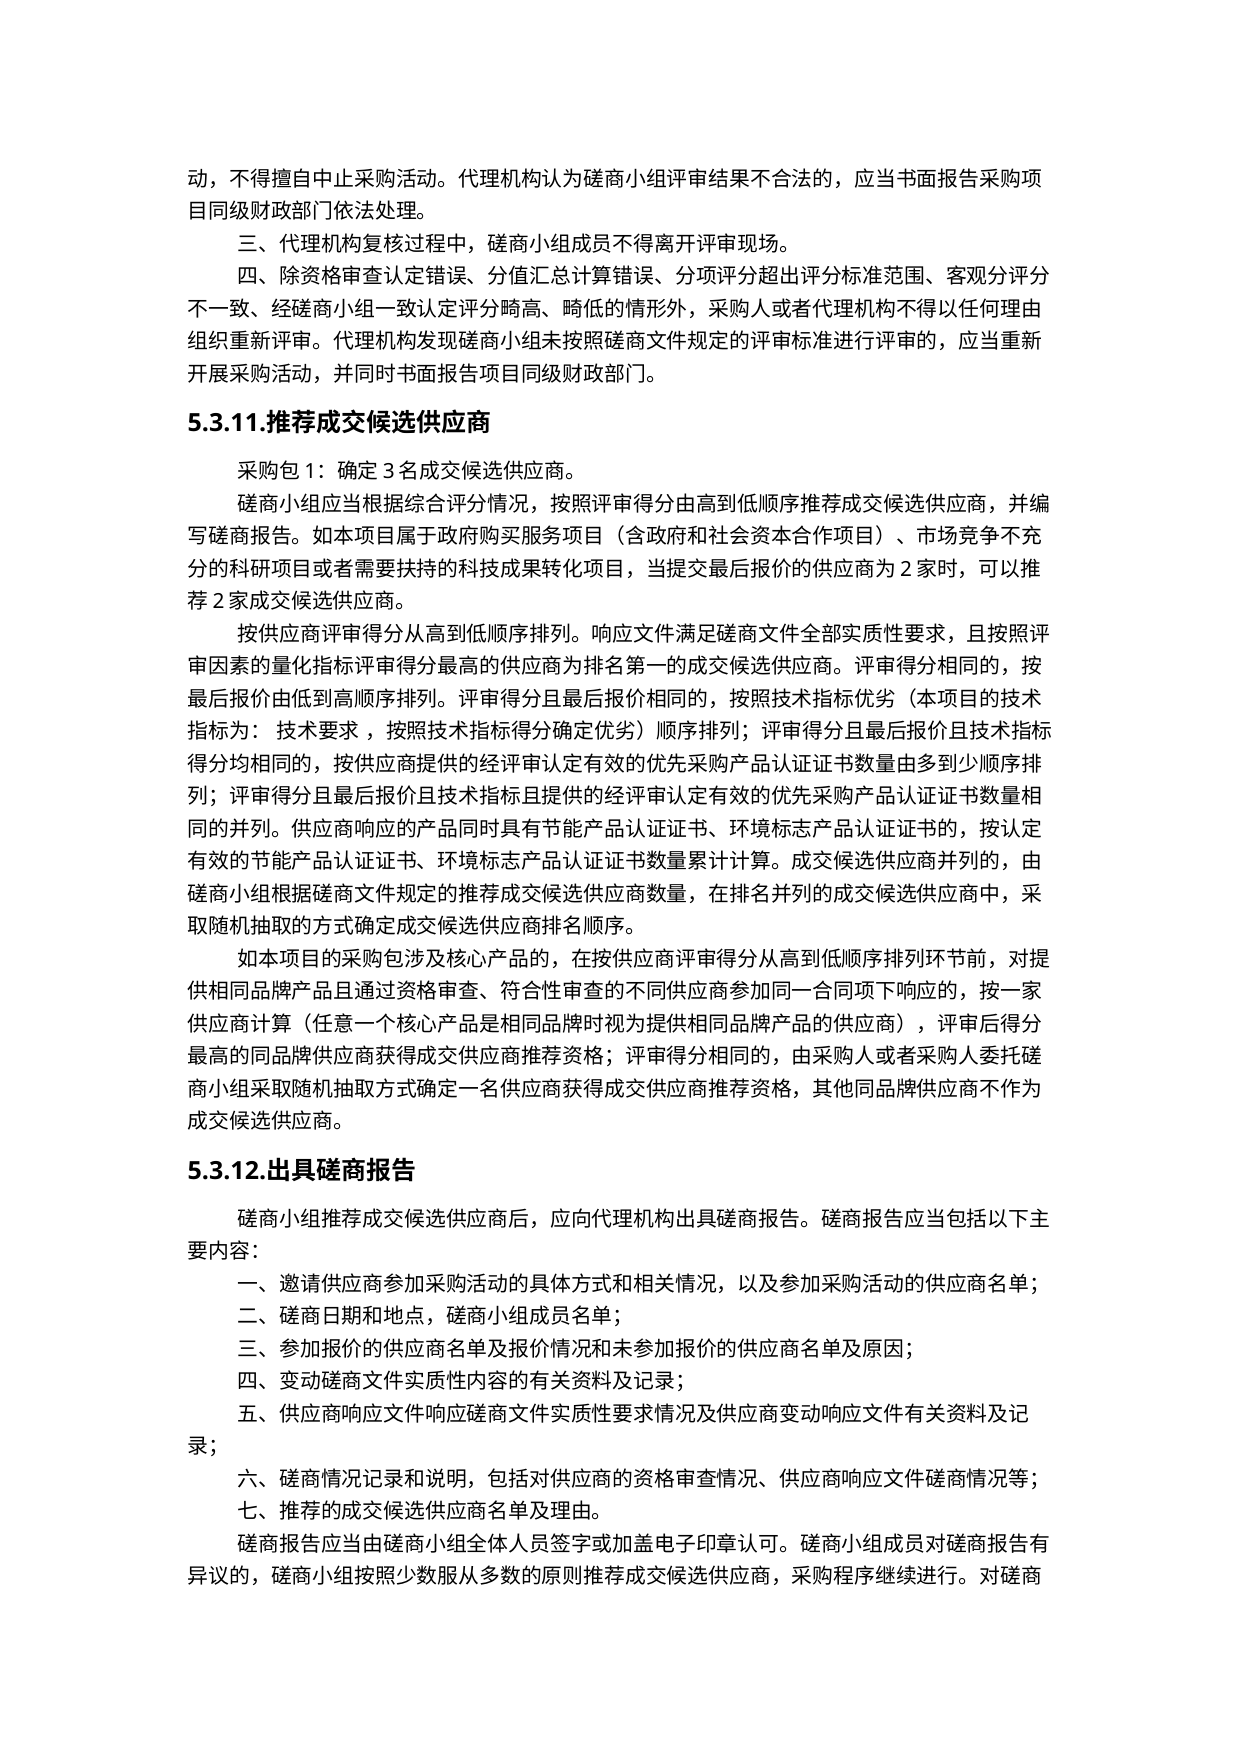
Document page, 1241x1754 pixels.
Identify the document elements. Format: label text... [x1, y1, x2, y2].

text 五、供应商响应文件响应磋商文件实质性要求情况及供应商变动响应文件有关资料及记录； [187, 1397, 1053, 1462]
text 四、除资格审查认定错误、分值汇总计算错误、分项评分超出评分标准范围、客观分评分不一致、经磋商小组一致认定评分畸高、畸低的情形外，采购人或者代理机构不得以任何理由组织重新评审。代理机构发现磋商小组未按照磋商文件规定的评审标准进行评审的，应当重新开展采购活动，并同时书面报告项目同级财政部门。 [187, 259, 1053, 389]
text 三、参加报价的供应商名单及报价情况和未参加报价的供应商名单及原因； [187, 1332, 1053, 1364]
text 5.3.11.推荐成交候选供应商 [187, 389, 1053, 454]
text 四、变动磋商文件实质性内容的有关资料及记录； [187, 1364, 1053, 1397]
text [187, 1527, 1053, 1592]
text 七、推荐的成交候选供应商名单及理由。 [187, 1494, 1053, 1527]
text 磋商小组推荐成交候选供应商后，应向代理机构出具磋商报告。磋商报告应当包括以下主要内容： [187, 1202, 1053, 1267]
text 如本项目的采购包涉及核心产品的，在按供应商评审得分从高到低顺序排列环节前，对提供相同品牌产品且通过资格审查、符合性审查的不同供应商参加同一合同项下响应的，按一家供应商计算（任意一个核心产品是相同品牌时视为提供相同品牌产品的供应商），评审后得分最高的同品牌供应商获得成交供应商推荐资格；评审得分相同的，由采购人或者采购人委托磋商小组采取随机抽取方式确定一名供应商获得成交供应商推荐资格，其他同品牌供应商不作为成交候选供应商。 [187, 942, 1053, 1137]
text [187, 162, 1053, 227]
text 一、邀请供应商参加采购活动的具体方式和相关情况，以及参加采购活动的供应商名单； [187, 1267, 1053, 1299]
text 按供应商评审得分从高到低顺序排列。响应文件满足磋商文件全部实质性要求，且按照评审因素的量化指标评审得分最高的供应商为排名第一的成交候选供应商。评审得分相同的，按最后报价由低到高顺序排列。评审得分且最后报价相同的，按照技术指标优劣（本项目的技术指标为： 技术要求 ，按照技术指标得分确定优劣）顺序排列；评审得分且最后报价且技术指标得分均相同的，按供应商提供的经评审认定有效的优先采购产品认证证书数量由多到少顺序排列；评审得分且最后报价且技术指标且提供的经评审认定有效的优先采购产品认证证书数量相同的并列。供应商响应的产品同时具有节能产品认证证书、环境标志产品认证证书的，按认定有效的节能产品认证证书、环境标志产品认证证书数量累计计算。成交候选供应商并列的，由磋商小组根据磋商文件规定的推荐成交候选供应商数量，在排名并列的成交候选供应商中，采取随机抽取的方式确定成交候选供应商排名顺序。 [187, 617, 1053, 942]
text 三、代理机构复核过程中，磋商小组成员不得离开评审现场。 [187, 227, 1053, 259]
text 采购包1：确定3名成交候选供应商。 [187, 454, 1053, 487]
text 5.3.12.出具磋商报告 [187, 1137, 1053, 1202]
text 磋商小组应当根据综合评分情况，按照评审得分由高到低顺序推荐成交候选供应商，并编写磋商报告。如本项目属于政府购买服务项目（含政府和社会资本合作项目）、市场竞争不充分的科研项目或者需要扶持的科技成果转化项目，当提交最后报价的供应商为2家时，可以推荐2家成交候选供应商。 [187, 487, 1053, 617]
text 二、磋商日期和地点，磋商小组成员名单； [187, 1299, 1053, 1332]
text 六、磋商情况记录和说明，包括对供应商的资格审查情况、供应商响应文件磋商情况等； [187, 1462, 1053, 1494]
